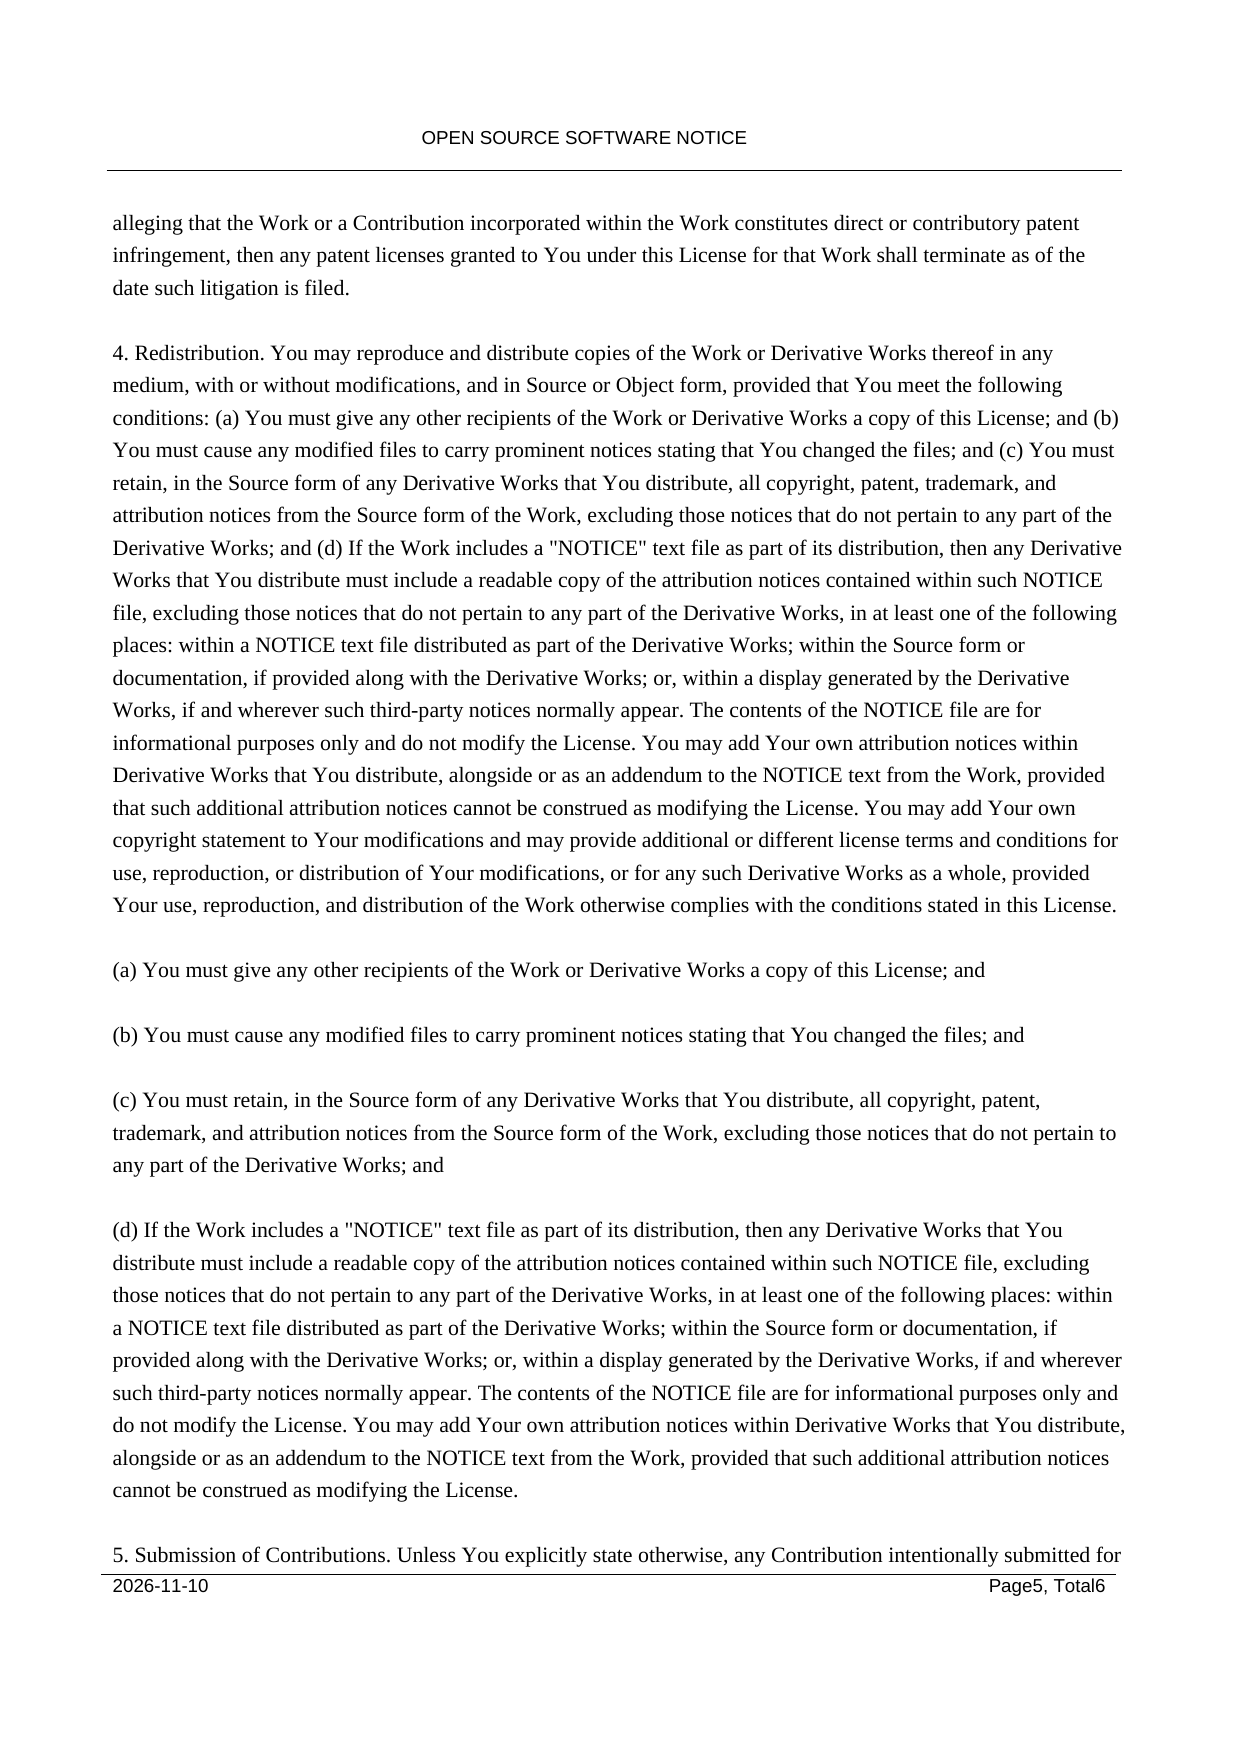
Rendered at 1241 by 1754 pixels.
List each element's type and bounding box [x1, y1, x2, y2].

text [112, 206, 1128, 1571]
